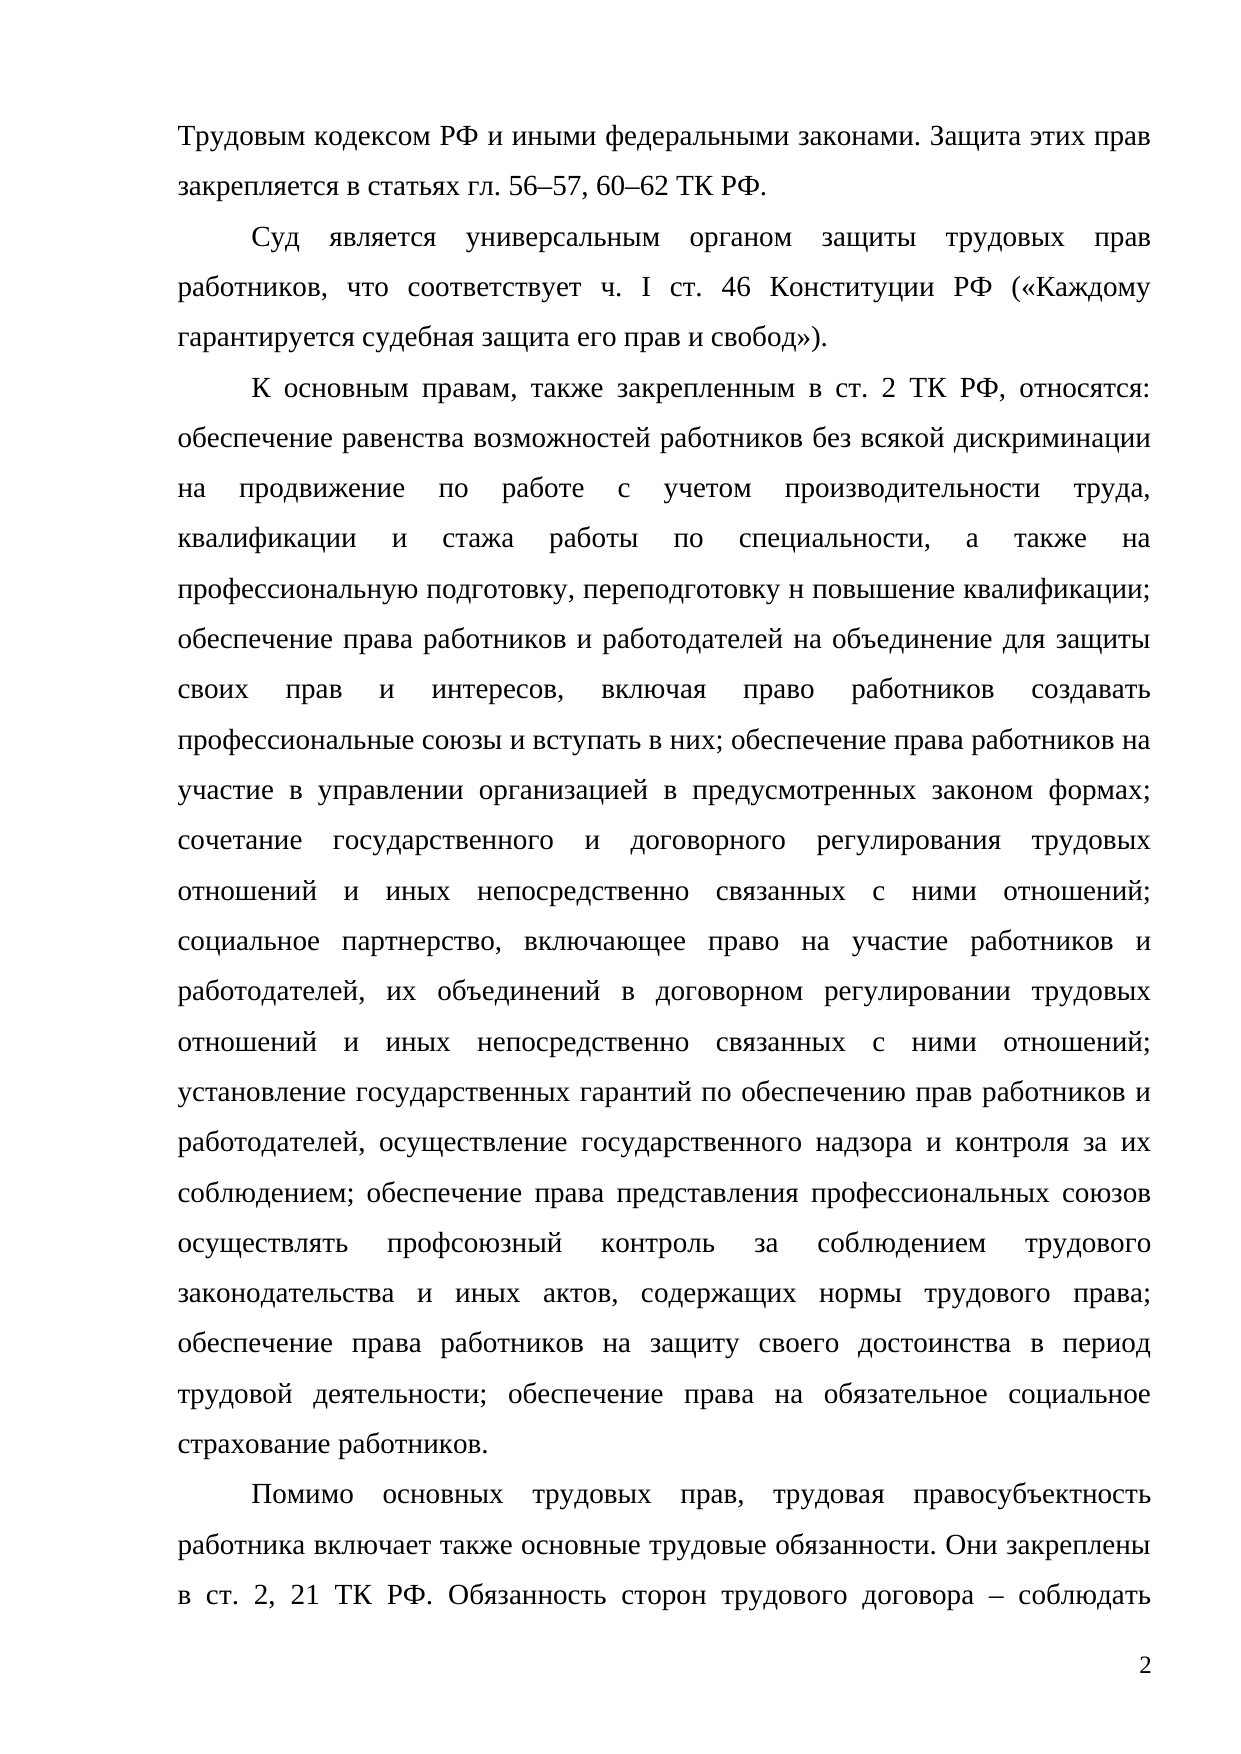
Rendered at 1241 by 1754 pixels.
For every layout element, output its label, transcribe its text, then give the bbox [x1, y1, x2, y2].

text К основным правам, также закрепленным в ст. 2 ТК РФ, относятся: обеспечение равенства возможностей работников без всякой дискриминации на продвижение по работе с учетом производительности труда, квалификации и стажа работы по специальности, а также на профессиональную подготовку, переподготовку н повышение квалификации; обеспечение права работников и работодателей на объединение для защиты своих прав и интересов, включая право работников создавать профессиональные союзы и вступать в них; обеспечение права работников на участие в управлении организацией в предусмотренных законом формах; сочетание государственного и договорного регулирования трудовых отношений и иных непосредственно связанных с ними отношений; социальное партнерство, включающее право на участие работников и работодателей, их объединений в договорном регулировании трудовых отношений и иных непосредственно связанных с ними отношений; установление государственных гарантий по обеспечению прав работников и работодателей, осуществление государственного надзора и контроля за их соблюдением; обеспечение права представления профессиональных союзов осуществлять профсоюзный контроль за соблюдением трудового законодательства и иных актов, содержащих нормы трудового права; обеспечение права работников на защиту своего достоинства в период трудовой деятельности; обеспечение права на обязательное социальное страхование работников. [177, 370, 1152, 1460]
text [177, 118, 1152, 202]
text Суд является универсальным органом защиты трудовых прав работников, что соответствует ч. I ст. 46 Конституции РФ («Каждому гарантируется судебная защита его прав и свобод»). [177, 219, 1152, 353]
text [177, 1477, 1152, 1611]
